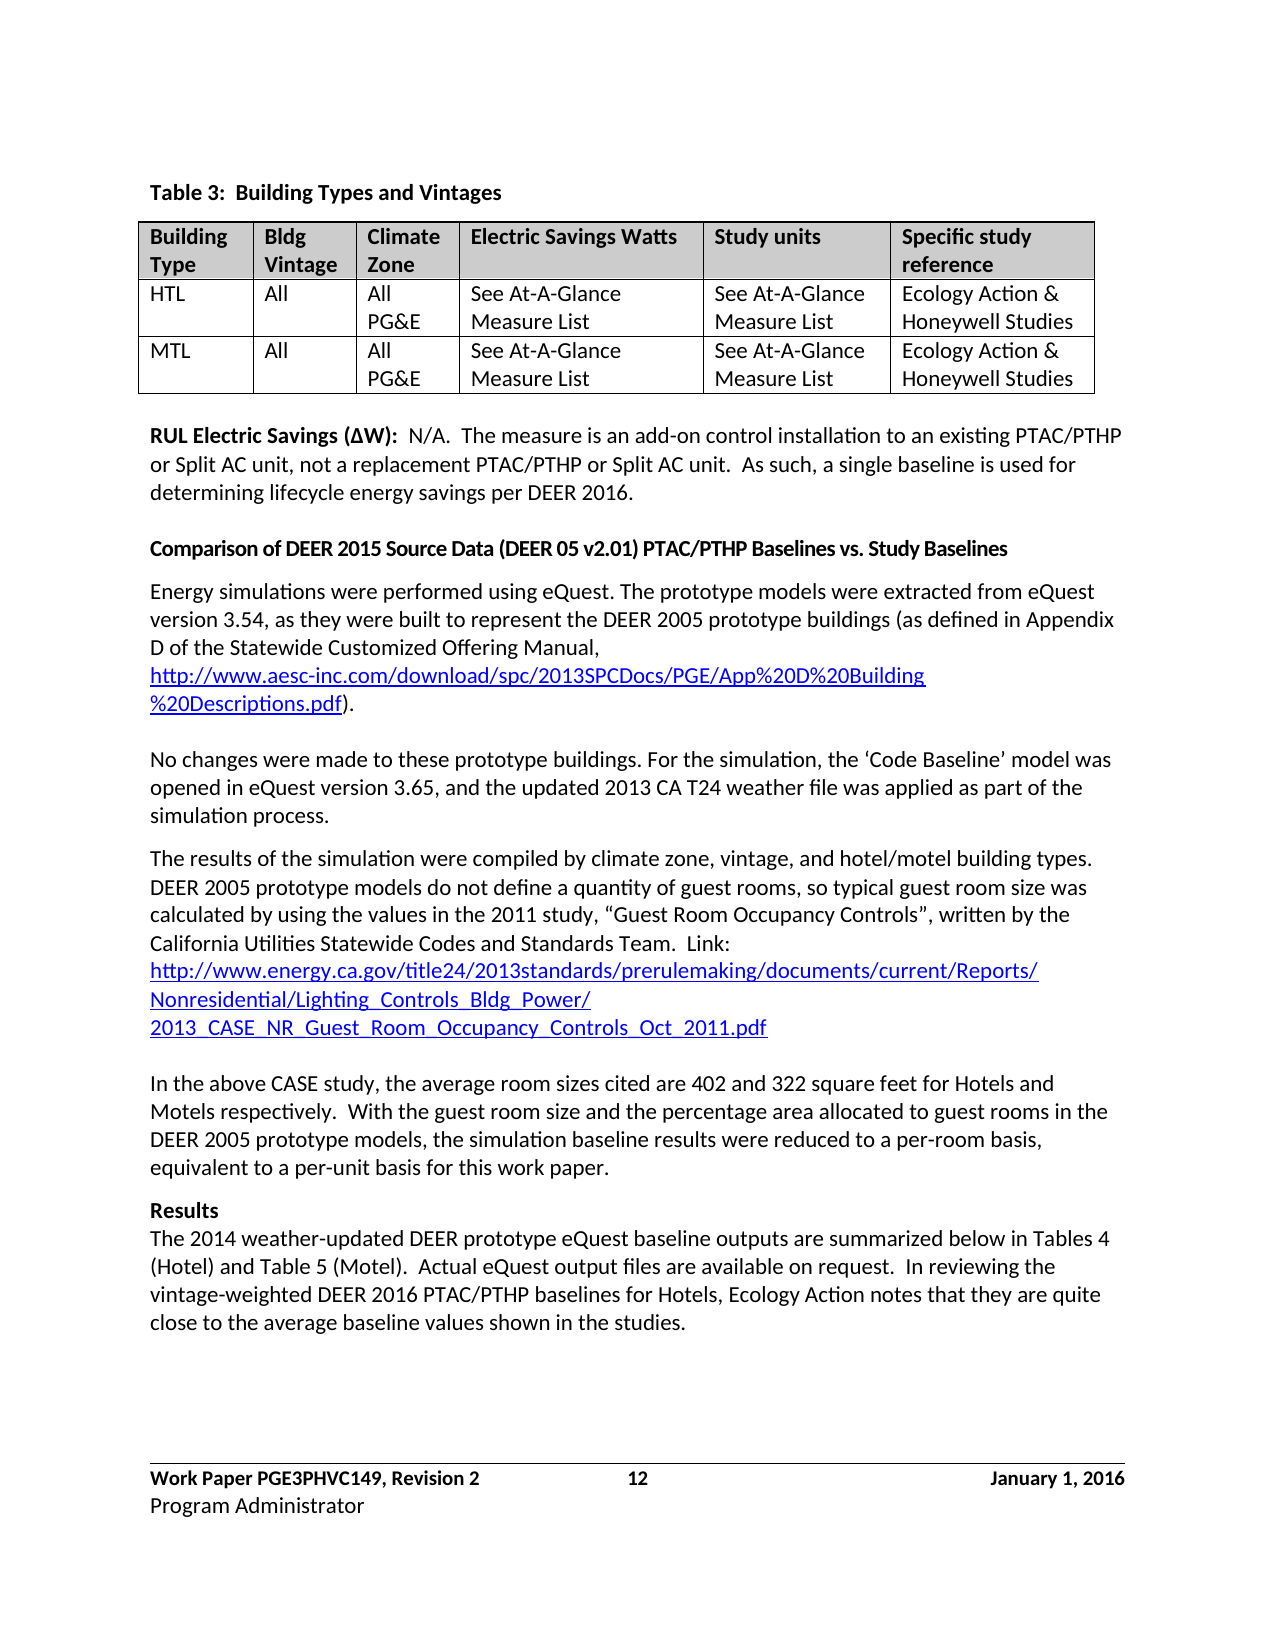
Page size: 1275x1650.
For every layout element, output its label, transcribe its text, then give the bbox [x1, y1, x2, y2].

table_header Building Type [139, 223, 253, 278]
table_cell HTL [139, 280, 253, 336]
table_cell Ecology Action & Honeywell Studies [891, 337, 1094, 393]
table_cell See At-A-Glance Measure List [704, 280, 890, 336]
table_cell See At-A-Glance Measure List [704, 337, 890, 393]
table_cell See At-A-Glance Measure List [460, 280, 703, 336]
table_cell Ecology Action & Honeywell Studies [891, 280, 1094, 336]
text Comparison of DEER 2015 Source Data (DEER 05 v2.01) PTAC/PTHP Baselines vs. Study Baselines [150, 534, 1125, 562]
text RUL Electric Savings (ΔW): N/A. The measure is an add-on control installation to an existing PTAC/PTHP or Split AC unit, not a replacement PTAC/PTHP or Split AC unit. As such, a single baseline is used for determining lifecycle energy savings per DEER 2016. [150, 422, 1125, 506]
table_cell MTL [139, 337, 253, 393]
table_header Bldg Vintage [254, 223, 356, 278]
text No changes were made to these prototype buildings. For the simulation, the ‘Code Baseline’ model was opened in eQuest version 3.65, and the updated 2013 CA T24 weather file was applied as part of the simulation process. [150, 745, 1125, 829]
table_header Climate Zone [357, 223, 459, 278]
text Energy simulations were performed using eQuest. The prototype models were extracted from eQuest version 3.54, as they were built to represent the DEER 2005 prototype buildings (as defined in Appendix D of the Statewide Customized Offering Manual, http://www.aesc-inc.com/download/spc/2013SPCDocs/PGE/App%20D%20Building%20Descriptions.pdf). [150, 577, 1125, 717]
table_cell All PG&E [357, 280, 459, 336]
text Results [150, 1196, 1125, 1224]
table_header Study units [704, 223, 890, 278]
text The 2014 weather-updated DEER prototype eQuest baseline outputs are summarized below in Tables 4 (Hotel) and Table 5 (Motel). Actual eQuest output files are available on request. In reviewing the vintage-weighted DEER 2016 PTAC/PTHP baselines for Hotels, Ecology Action notes that they are quite close to the average baseline values shown in the studies. [150, 1224, 1125, 1336]
table_cell All [254, 280, 356, 336]
table_cell All [254, 337, 356, 393]
table_header Electric Savings Watts [460, 223, 703, 278]
text The results of the simulation were compiled by climate zone, vintage, and hotel/motel building types. DEER 2005 prototype models do not define a quantity of guest rooms, so typical guest room size was calculated by using the values in the 2011 study, “Guest Room Occupancy Controls”, written by the California Utilities Statewide Codes and Standards Team. Link: http://www.energy.ca.gov/title24/2013standards/prerulemaking/documents/current/Reports/Nonresidential/Lighting_Controls_Bldg_Power/2013_CASE_NR_Guest_Room_Occupancy_Controls_Oct_2011.pdf [150, 844, 1125, 1041]
text Table 3: Building Types and Vintages [150, 178, 1125, 206]
table_cell See At-A-Glance Measure List [460, 337, 703, 393]
table_cell All PG&E [357, 337, 459, 393]
table_header Specific study reference [891, 223, 1094, 278]
text In the above CASE study, the average room sizes cited are 402 and 322 square feet for Hotels and Motels respectively. With the guest room size and the percentage area allocated to guest rooms in the DEER 2005 prototype models, the simulation baseline results were reduced to a per-room basis, equivalent to a per-unit basis for this work paper. [150, 1069, 1125, 1181]
